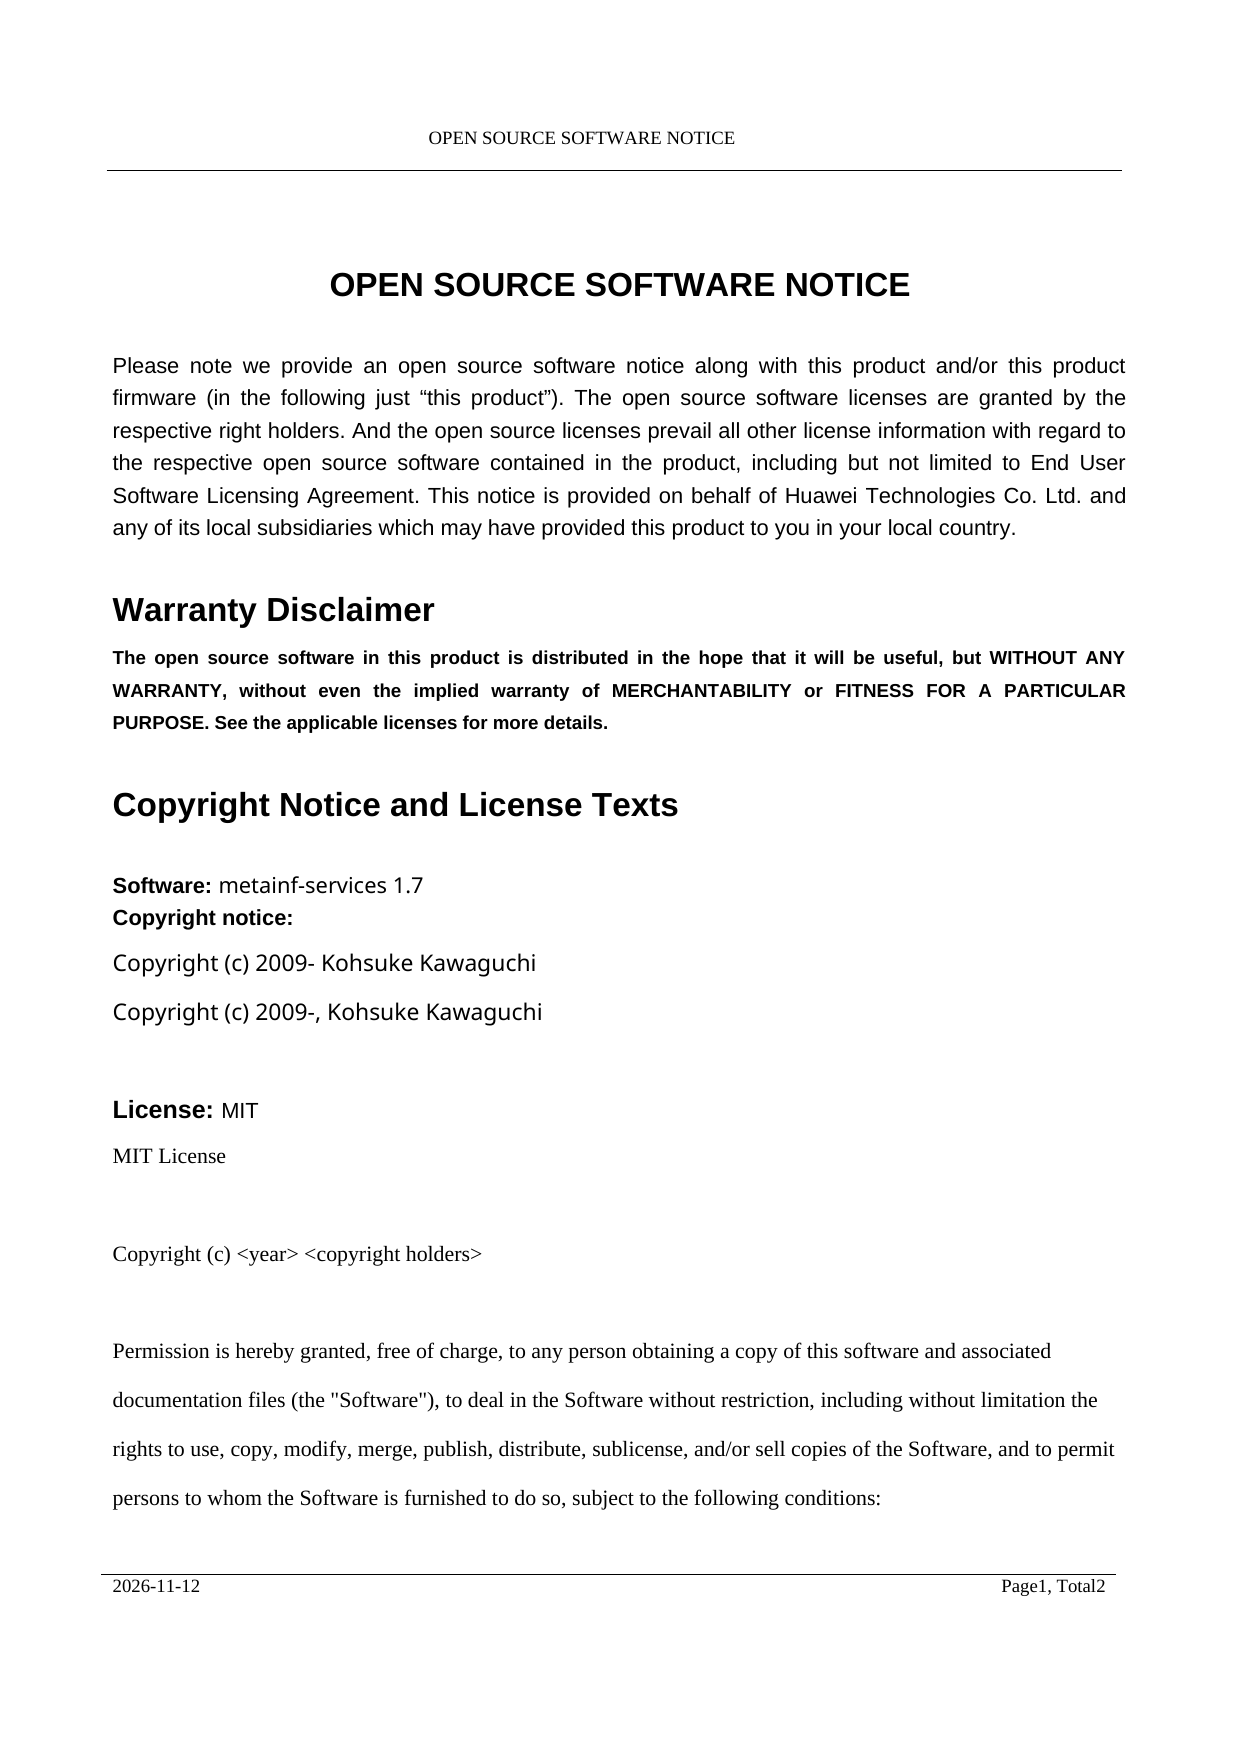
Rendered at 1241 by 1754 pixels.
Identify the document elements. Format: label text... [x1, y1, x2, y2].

text The open source software in this product is distributed in the hope that it will be useful, but WITHOUT ANY WARRANTY, without even the implied warranty of MERCHANTABILITY or FITNESS FOR A PARTICULAR PURPOSE. See the applicable licenses for more details. [112, 641, 1128, 739]
text Copyright Notice and License Texts [112, 771, 1128, 836]
text License: MIT [112, 1093, 1128, 1125]
text OPEN SOURCE SOFTWARE NOTICE [112, 251, 1128, 316]
text Please note we provide an open source software notice along with this product and/or this product firmware (in the following just “this product”). The open source software licenses are granted by the respective right holders. And the open source licenses prevail all other license information with regard to the respective open source software contained in the product, including but not limited to End User Software Licensing Agreement. This notice is provided on behalf of Huawei Technologies Co. Ltd. and any of its local subsidiaries which may have provided this product to you in your local country. [112, 349, 1128, 544]
text Copyright (c) 2009- Kohsuke Kawaguchi Copyright (c) 2009-, Kohsuke Kawaguchi [112, 947, 1128, 1077]
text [112, 1140, 1128, 1513]
text Copyright notice: [112, 901, 1128, 934]
text Software: metainf-services 1.7 [112, 869, 1128, 901]
text Warranty Disclaimer [112, 576, 1128, 641]
